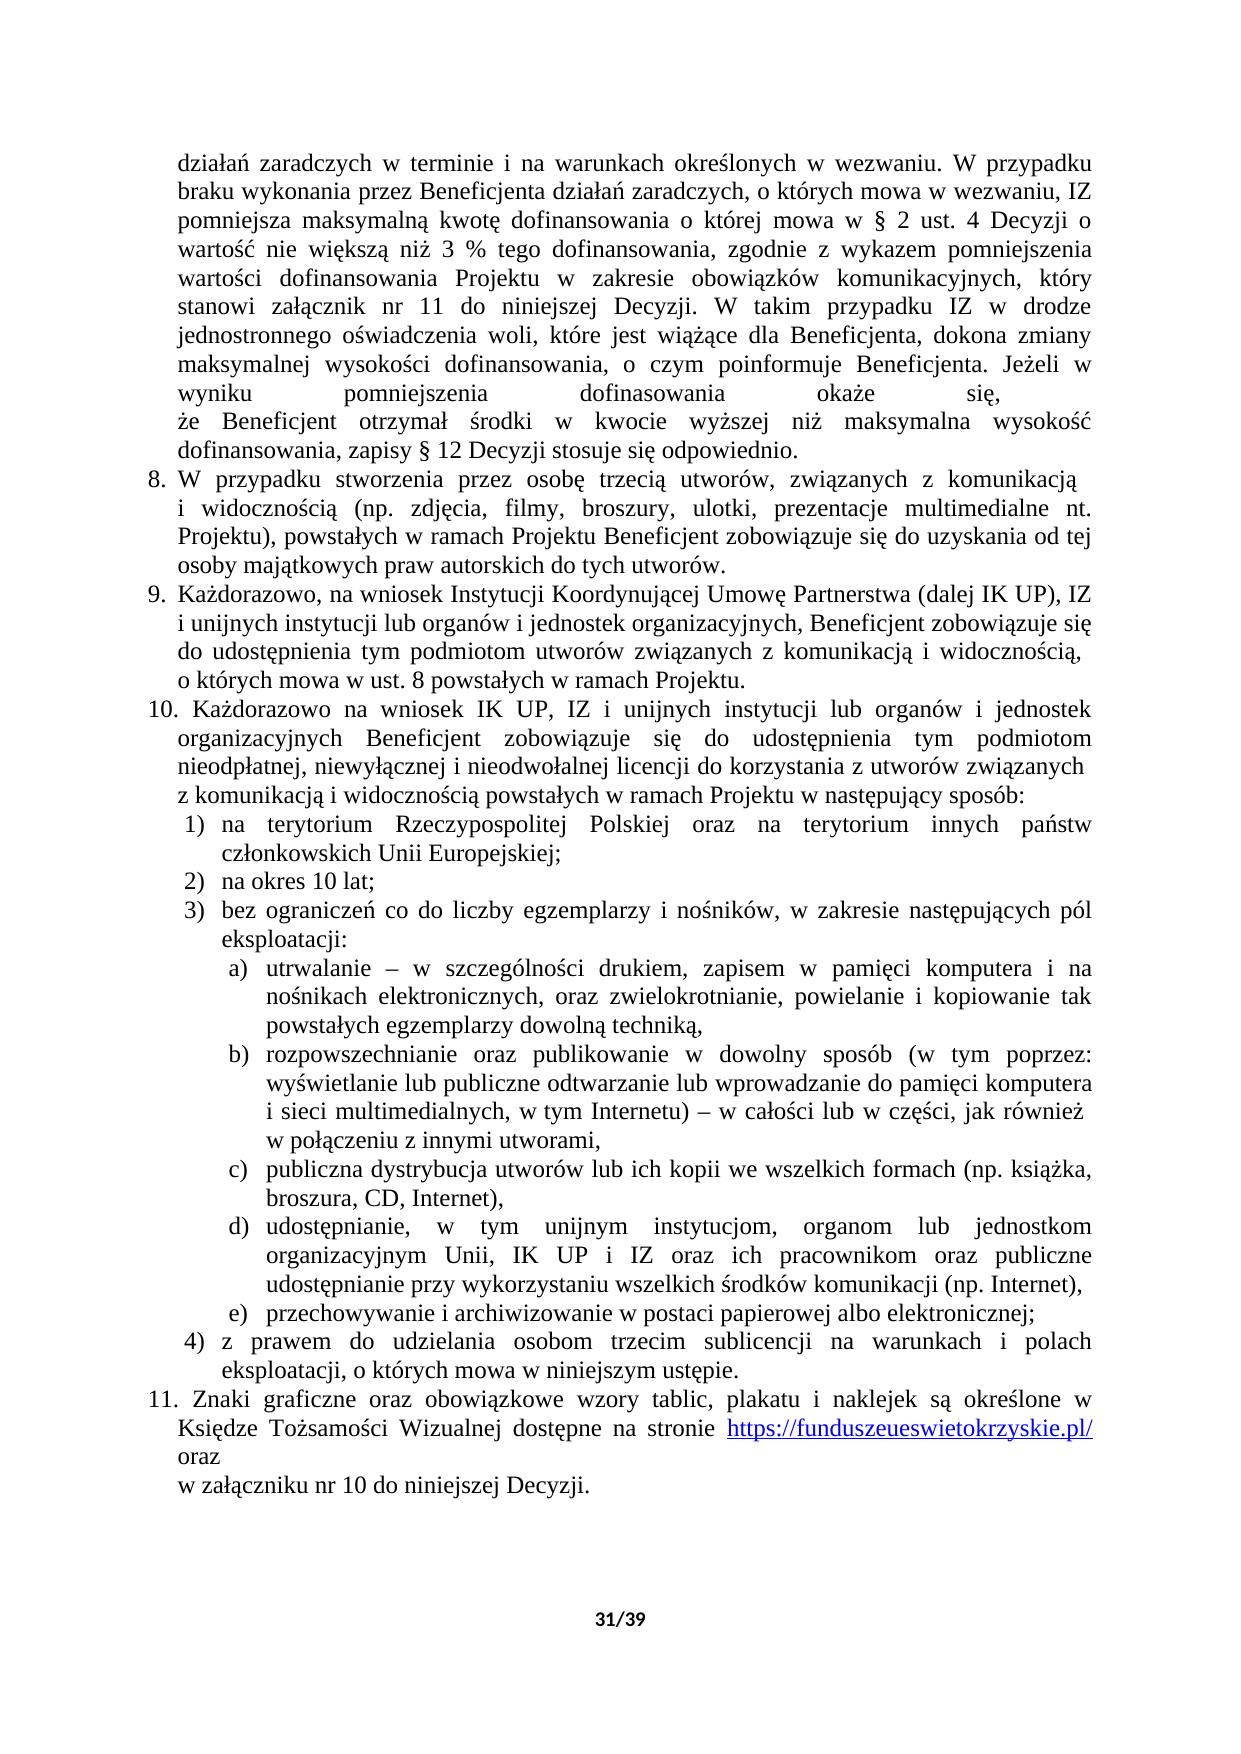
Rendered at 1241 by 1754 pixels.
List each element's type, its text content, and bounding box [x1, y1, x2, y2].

list utrwalanie – w szczególności drukiem, zapisem w pamięci komputera i na nośnikach elektronicznych, oraz zwielokrotnianie, powielanie i kopiowanie tak powstałych egzemplarzy dowolną techniką, [228, 953, 1093, 1039]
list przechowywanie i archiwizowanie w postaci papierowej albo elektronicznej; [228, 1298, 1093, 1326]
list z prawem do udzielania osobom trzecim sublicencji na warunkach i polach eksploatacji, o których mowa w niniejszym ustępie. [184, 1326, 1093, 1384]
list rozpowszechnianie oraz publikowanie w dowolny sposób (w tym poprzez: wyświetlanie lub publiczne odtwarzanie lub wprowadzanie do pamięci komputera i sieci multimedialnych, w tym Internetu) – w całości lub w części, jak również w połączeniu z innymi utworami, [228, 1039, 1093, 1154]
list bez ograniczeń co do liczby egzemplarzy i nośników, w zakresie następujących pól eksploatacji: [184, 895, 1093, 953]
list na okres 10 lat; [184, 866, 1093, 895]
list Każdorazowo, na wniosek Instytucji Koordynującej Umowę Partnerstwa (dalej IK UP), IZ i unijnych instytucji lub organów i jednostek organizacyjnych, Beneficjent zobowiązuje się do udostępnienia tym podmiotom utworów związanych z komunikacją i widocznością, o których mowa w ust. 8 powstałych w ramach Projektu. [148, 579, 1093, 694]
list udostępnianie, w tym unijnym instytucjom, organom lub jednostkom organizacyjnym Unii, IK UP i IZ oraz ich pracownikom oraz publiczne udostępnianie przy wykorzystaniu wszelkich środków komunikacji (np. Internet), [228, 1211, 1093, 1298]
list Znaki graficzne oraz obowiązkowe wzory tablic, plakatu i naklejek są określone w Księdze Tożsamości Wizualnej dostępne na stronie https://funduszeueswietokrzyskie.pl/ oraz w załączniku nr 10 do niniejszej Decyzji. [148, 1384, 1093, 1499]
list na terytorium Rzeczypospolitej Polskiej oraz na terytorium innych państw członkowskich Unii Europejskiej; [184, 809, 1093, 866]
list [148, 148, 1093, 464]
list publiczna dystrybucja utworów lub ich kopii we wszelkich formach (np. książka, broszura, CD, Internet), [228, 1154, 1093, 1211]
list Każdorazowo na wniosek IK UP, IZ i unijnych instytucji lub organów i jednostek organizacyjnych Beneficjent zobowiązuje się do udostępnienia tym podmiotom nieodpłatnej, niewyłącznej i nieodwołalnej licencji do korzystania z utworów związanych z komunikacją i widocznością powstałych w ramach Projektu w następujący sposób: [148, 694, 1093, 809]
list W przypadku stworzenia przez osobę trzecią utworów, związanych z komunikacją i widocznością (np. zdjęcia, filmy, broszury, ulotki, prezentacje multimedialne nt. Projektu), powstałych w ramach Projektu Beneficjent zobowiązuje się do uzyskania od tej osoby majątkowych praw autorskich do tych utworów. [148, 464, 1093, 579]
